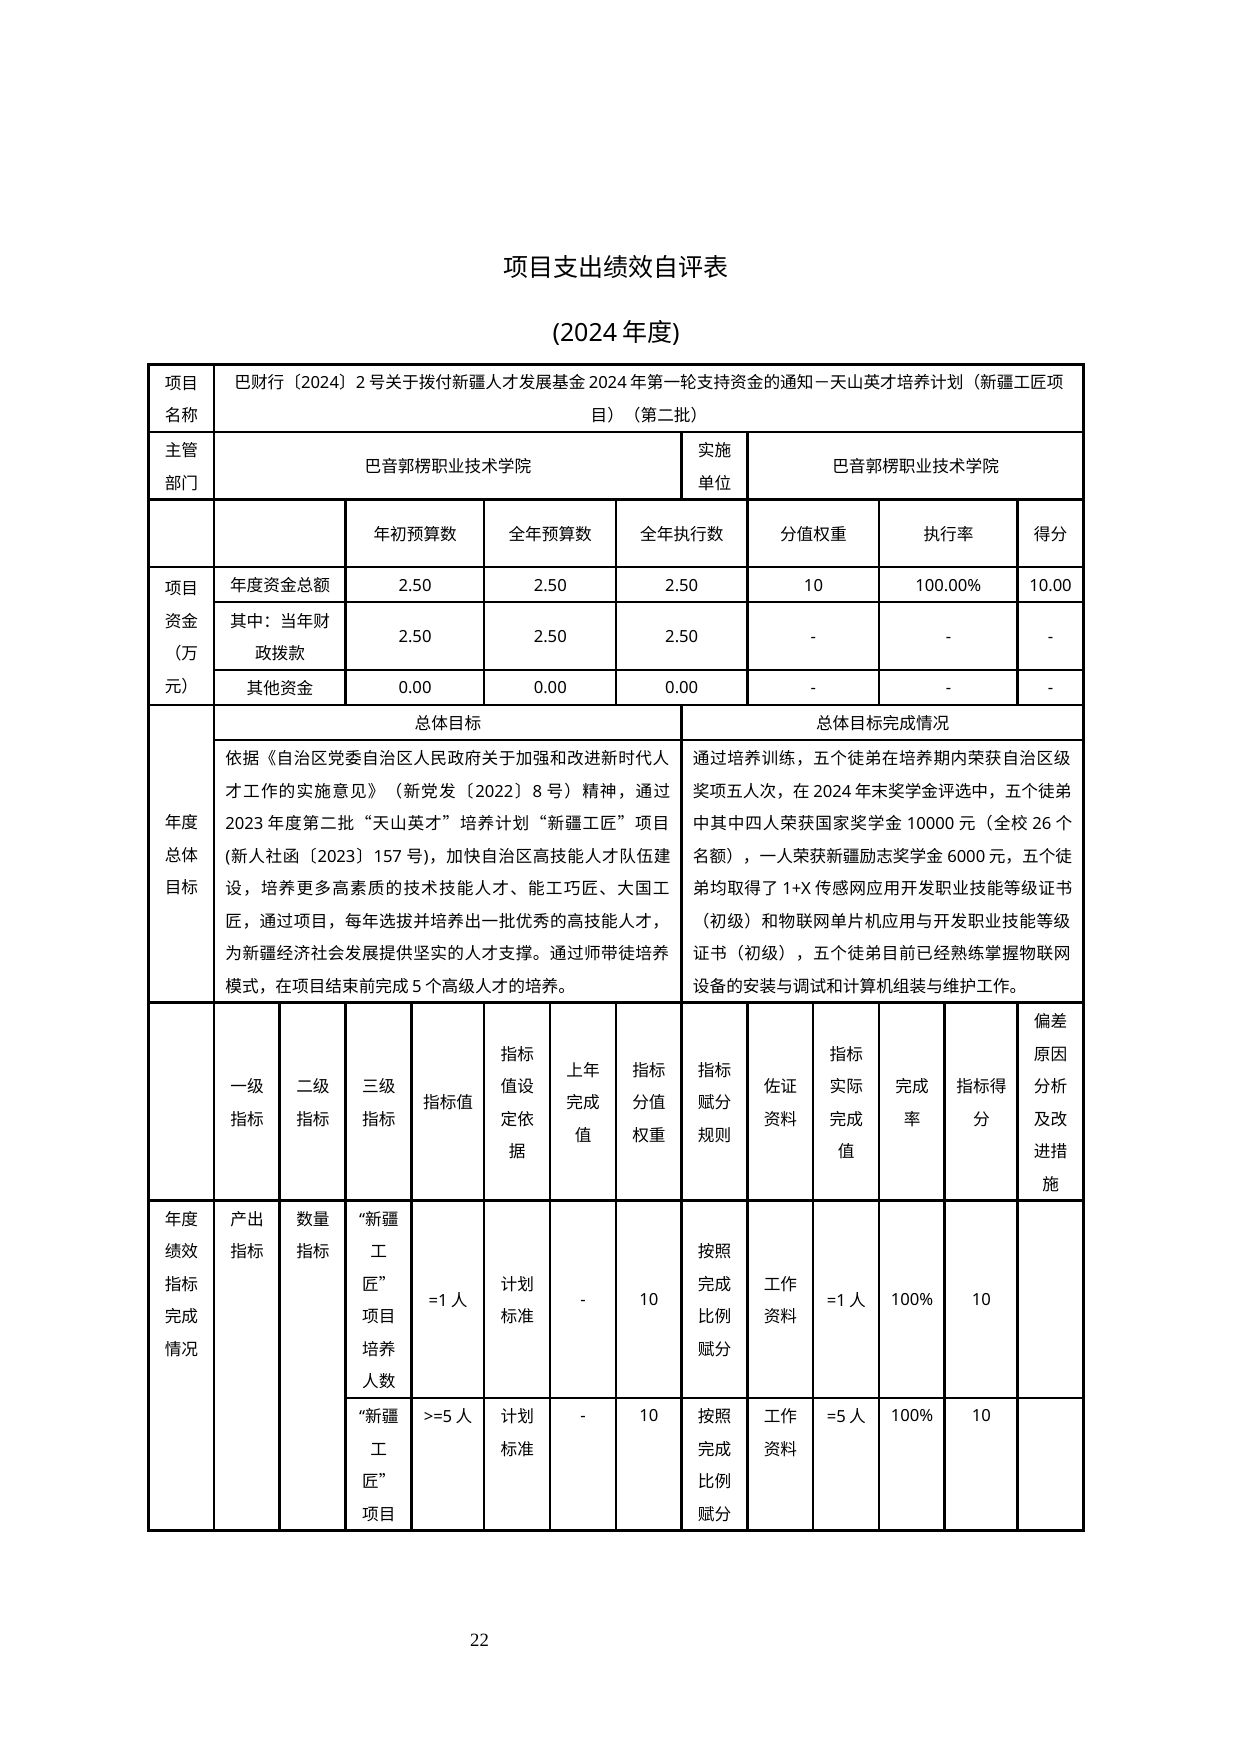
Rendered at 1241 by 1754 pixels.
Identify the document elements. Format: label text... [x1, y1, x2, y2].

table_cell 年度绩效指标完成情况 [150, 1202, 213, 1529]
table_cell 10 [617, 1399, 680, 1529]
table_cell 指标得分 [946, 1004, 1016, 1199]
table_cell 三级指标 [347, 1004, 410, 1199]
table_cell - [1019, 603, 1082, 668]
table_cell 二级指标 [281, 1004, 344, 1199]
table_cell 2.50 [617, 603, 746, 668]
table_cell 产出指标 [215, 1202, 278, 1529]
table_cell - [749, 603, 878, 668]
table_cell 完成率 [880, 1004, 943, 1199]
table_cell 分值权重 [749, 501, 878, 566]
table_cell 2.50 [485, 603, 615, 668]
table_cell 执行率 [880, 501, 1016, 566]
table_cell [1019, 1202, 1082, 1396]
table_cell 主管部门 [150, 433, 213, 498]
table_cell 计划标准 [485, 1202, 549, 1396]
table_cell 10 [749, 568, 878, 601]
table_cell 通过培养训练，五个徒弟在培养期内荣获自治区级奖项五人次，在2024年末奖学金评选中，五个徒弟中其中四人荣获国家奖学金10000元（全校26个名额），一人荣获新疆励志奖学金6000元，五个徒弟均取得了1+X传感网应用开发职业技能等级证书（初级）和物联网单片机应用与开发职业技能等级证书（初级），五个徒弟目前已经熟练掌握物联网设备的安装与调试和计算机组装与维护工作。 [683, 741, 1082, 1001]
table_cell 年初预算数 [347, 501, 483, 566]
table_cell 项目资金 （万元） [150, 568, 213, 703]
table_cell 10 [617, 1202, 680, 1396]
table_cell 年度总体目标 [150, 706, 213, 1001]
table_cell - [551, 1399, 615, 1529]
table_cell 巴音郭楞职业技术学院 [749, 433, 1082, 498]
table_cell >=5人 [413, 1399, 483, 1529]
table_cell 全年执行数 [617, 501, 746, 566]
table_cell 上年完成值 [551, 1004, 615, 1199]
table_cell 总体目标完成情况 [683, 706, 1082, 739]
table_cell 巴音郭楞职业技术学院 [215, 433, 680, 498]
table_cell 100.00% [880, 568, 1016, 601]
table_cell 总体目标 [215, 706, 680, 739]
table_cell 指标实际完成值 [814, 1004, 878, 1199]
table_cell 得分 [1019, 501, 1082, 566]
table_cell - [551, 1202, 615, 1396]
table_cell 10 [946, 1399, 1016, 1529]
table_cell 一级指标 [215, 1004, 278, 1199]
table_cell 10.00 [1019, 568, 1082, 601]
table_cell 指标分值权重 [617, 1004, 680, 1199]
table_cell 佐证资料 [749, 1004, 812, 1199]
table_cell 按照完成比例赋分 [683, 1202, 746, 1396]
table_cell - [880, 671, 1016, 703]
table_cell 全年预算数 [485, 501, 615, 566]
table_cell 2.50 [347, 603, 483, 668]
table_cell - [880, 603, 1016, 668]
table_cell 计划标准 [485, 1399, 549, 1529]
table_cell 2.50 [485, 568, 615, 601]
table_cell - [1019, 671, 1082, 703]
table_cell (2024年度) [148, 298, 1083, 363]
table_cell [150, 1004, 213, 1199]
table_cell 0.00 [347, 671, 483, 703]
table_cell 实施单位 [683, 433, 746, 498]
table_cell 工作资料 [749, 1399, 812, 1529]
table_cell 10 [946, 1202, 1016, 1396]
table_cell 偏差原因分析及改进措施 [1019, 1004, 1082, 1199]
table_cell 其他资金 [215, 671, 344, 703]
table_cell 年度资金总额 [215, 568, 344, 601]
table_cell - [749, 671, 878, 703]
table_cell “新疆工匠”项目入选人员培养徒弟人数 [347, 1399, 410, 1529]
table_cell 按照完成比例赋分 [683, 1399, 746, 1529]
table_cell =1人 [814, 1202, 878, 1396]
table_cell =5人 [814, 1399, 878, 1529]
table_cell 指标值 [413, 1004, 483, 1199]
table_cell 指标赋分规则 [683, 1004, 746, 1199]
table_cell “新疆工匠”项目培养人数 [347, 1202, 410, 1396]
table_cell 2.50 [617, 568, 746, 601]
table_cell 工作资料 [749, 1202, 812, 1396]
table_cell [150, 501, 213, 566]
table_cell 依据《自治区党委自治区人民政府关于加强和改进新时代人才工作的实施意见》（新党发〔2022〕8号）精神，通过2023年度第二批“天山英才”培养计划“新疆工匠”项目(新人社函〔2023〕157号)，加快自治区高技能人才队伍建设，培养更多高素质的技术技能人才、能工巧匠、大国工匠，通过项目，每年选拔并培养出一批优秀的高技能人才，为新疆经济社会发展提供坚实的人才支撑。通过师带徒培养模式，在项目结束前完成5个高级人才的培养。 [215, 741, 680, 1001]
table_header 项目支出绩效自评表 [148, 233, 1083, 298]
table_cell 其中：当年财政拨款 [215, 603, 344, 668]
table_cell 100% [880, 1399, 943, 1529]
table_cell =1人 [413, 1202, 483, 1396]
table_cell [1019, 1399, 1082, 1529]
table_cell 2.50 [347, 568, 483, 601]
table_cell 巴财行〔2024〕2号关于拨付新疆人才发展基金2024年第一轮支持资金的通知－天山英才培养计划（新疆工匠项目）（第二批） [215, 366, 1082, 431]
table_cell 0.00 [617, 671, 746, 703]
table_cell [215, 501, 344, 566]
table_cell 项目名称 [150, 366, 213, 431]
table_cell 0.00 [485, 671, 615, 703]
table_cell 指标值设定依据 [485, 1004, 549, 1199]
table_cell 100% [880, 1202, 943, 1396]
table_cell 数量指标 [281, 1202, 344, 1529]
